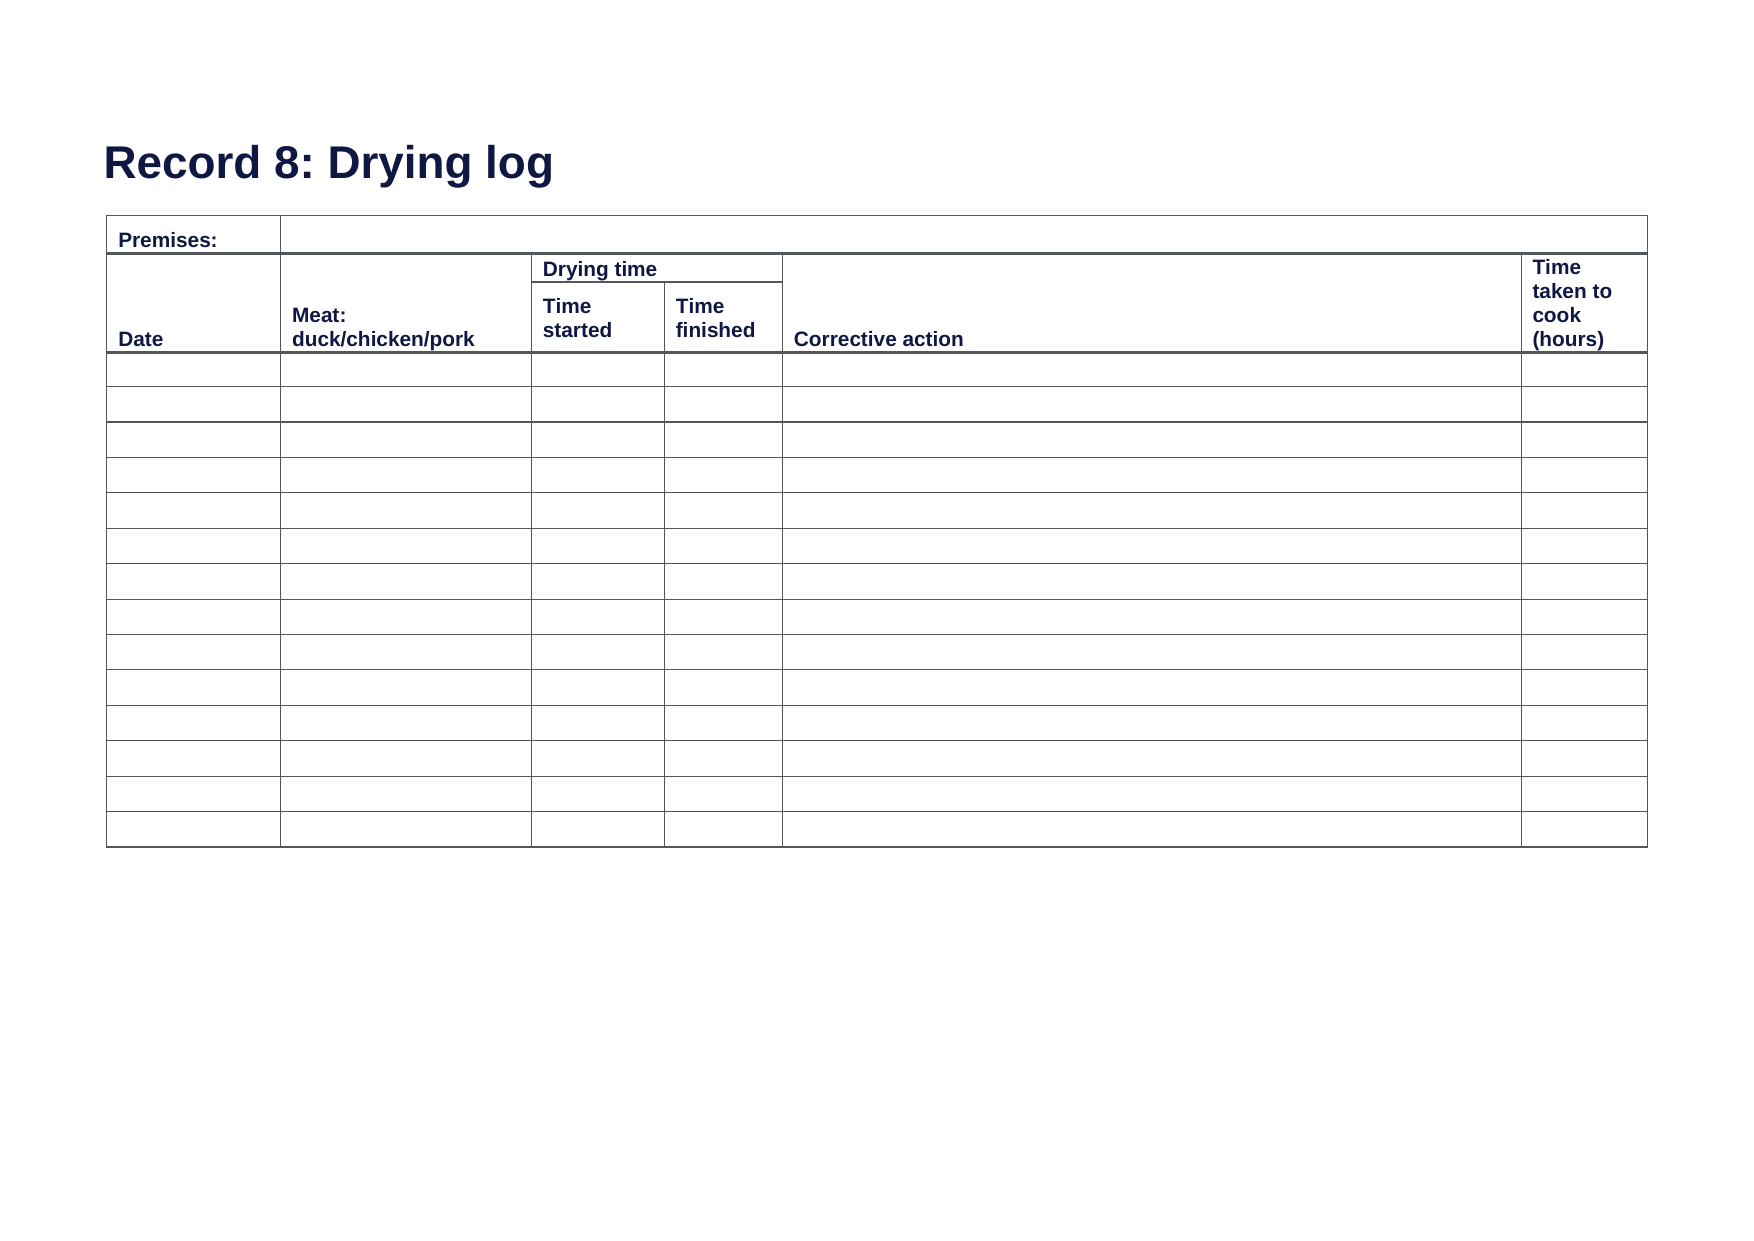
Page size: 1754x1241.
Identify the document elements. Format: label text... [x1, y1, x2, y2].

table_cell [532, 812, 664, 846]
table_cell [665, 423, 782, 457]
table_cell [665, 741, 782, 776]
table_cell [1522, 670, 1647, 705]
table_cell [107, 354, 280, 386]
table_cell [1522, 777, 1647, 811]
table_cell [1522, 564, 1647, 598]
table_cell [532, 670, 664, 705]
table_cell [107, 387, 280, 421]
table_cell [783, 564, 1521, 598]
table_cell [783, 670, 1521, 705]
table_cell [281, 564, 531, 598]
table_cell [532, 387, 664, 421]
table_cell [783, 741, 1521, 776]
table_cell [665, 354, 782, 386]
table_cell Corrective action [783, 255, 1521, 351]
table_cell [107, 600, 280, 634]
table_cell [783, 635, 1521, 669]
table_cell [281, 741, 531, 776]
table_cell [783, 529, 1521, 563]
table_cell [281, 458, 531, 492]
table_cell [665, 529, 782, 563]
table_cell [665, 387, 782, 421]
table_cell [281, 387, 531, 421]
table_header Premises: [107, 216, 280, 252]
table_cell [532, 777, 664, 811]
table_cell [1522, 423, 1647, 457]
table_cell [107, 564, 280, 598]
table_cell [107, 529, 280, 563]
table_cell [281, 706, 531, 740]
table_cell [532, 529, 664, 563]
table_cell [107, 423, 280, 457]
table_cell [665, 777, 782, 811]
table_cell [281, 635, 531, 669]
table_cell [783, 354, 1521, 386]
table_cell [1522, 635, 1647, 669]
table_cell [665, 493, 782, 528]
table_cell [783, 458, 1521, 492]
table_cell [1522, 354, 1647, 386]
table_cell [783, 493, 1521, 528]
table_cell [1522, 600, 1647, 634]
table_cell [665, 564, 782, 598]
table_cell [1522, 387, 1647, 421]
table_cell [532, 458, 664, 492]
table_cell [281, 670, 531, 705]
table_cell [783, 706, 1521, 740]
table_cell [281, 493, 531, 528]
table_cell [107, 670, 280, 705]
table_cell [665, 670, 782, 705]
table_cell Time taken to cook (hours) [1522, 255, 1647, 351]
table_cell [665, 600, 782, 634]
table_cell [665, 812, 782, 846]
table_cell Time started [532, 283, 664, 351]
table_cell [532, 635, 664, 669]
table_cell [281, 529, 531, 563]
table_header [281, 216, 1647, 252]
table_cell Drying time [532, 255, 782, 281]
subtitle Record 8: Drying log [103, 136, 1636, 188]
table_cell [532, 600, 664, 634]
table_cell [107, 741, 280, 776]
table_cell [532, 741, 664, 776]
table_cell [281, 600, 531, 634]
table_cell [532, 706, 664, 740]
table_cell [783, 777, 1521, 811]
table_cell [107, 493, 280, 528]
table_cell [107, 812, 280, 846]
table_cell [281, 354, 531, 386]
table_cell [1522, 529, 1647, 563]
table_cell [532, 354, 664, 386]
table_cell [1522, 458, 1647, 492]
table_cell [1522, 812, 1647, 846]
table_cell [783, 423, 1521, 457]
table_cell [281, 423, 531, 457]
table_cell Meat: duck/chicken/pork [281, 255, 531, 351]
table_cell [281, 812, 531, 846]
table_cell [665, 706, 782, 740]
table_cell [107, 458, 280, 492]
table_cell [1522, 706, 1647, 740]
table_cell [783, 812, 1521, 846]
table_cell [1522, 493, 1647, 528]
table_cell Date [107, 255, 280, 351]
table_cell [281, 777, 531, 811]
table_cell Time finished [665, 283, 782, 351]
table_cell [107, 706, 280, 740]
table_cell [107, 777, 280, 811]
table_cell [107, 635, 280, 669]
table_cell [783, 600, 1521, 634]
table_cell [532, 423, 664, 457]
table_cell [783, 387, 1521, 421]
table_cell [532, 493, 664, 528]
table_cell [665, 635, 782, 669]
table_cell [1522, 741, 1647, 776]
table_cell [532, 564, 664, 598]
table_cell [665, 458, 782, 492]
